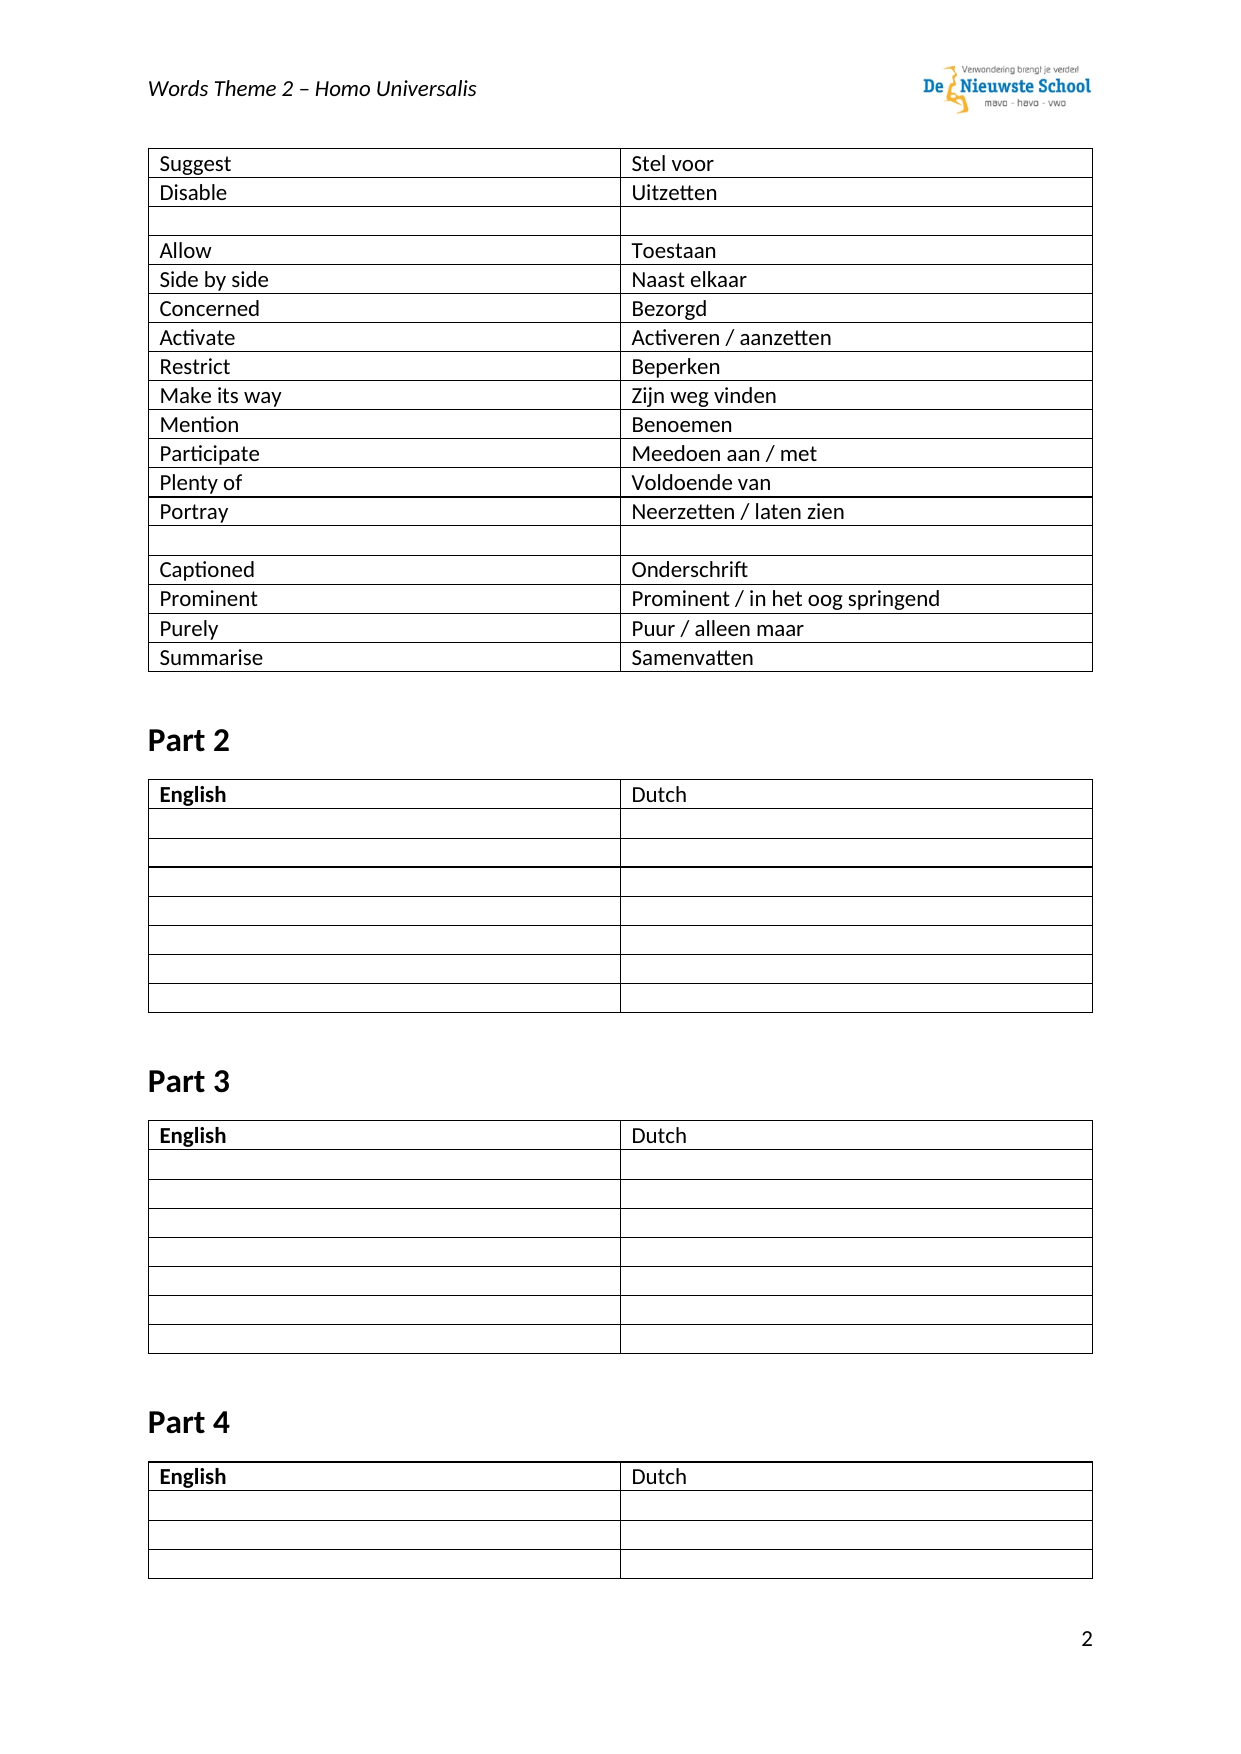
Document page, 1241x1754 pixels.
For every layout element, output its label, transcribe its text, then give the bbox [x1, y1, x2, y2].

table_cell [149, 984, 620, 1012]
table_cell Zijn weg vinden [621, 381, 1092, 409]
table_cell [149, 1296, 620, 1324]
table_cell [621, 868, 1092, 896]
table_cell Bezorgd [621, 294, 1092, 322]
table_cell Purely [149, 614, 620, 642]
table_cell Meedoen aan / met [621, 439, 1092, 467]
table_cell [621, 955, 1092, 983]
table_cell [149, 1491, 620, 1519]
table_cell Restrict [149, 352, 620, 380]
table_cell Summarise [149, 643, 620, 671]
table_cell Toestaan [621, 236, 1092, 264]
text Part 2 [148, 719, 1093, 759]
table_cell Onderschrift [621, 556, 1092, 583]
table_cell Make its way [149, 381, 620, 409]
table_cell [621, 897, 1092, 924]
table_cell [621, 809, 1092, 837]
table_cell [621, 984, 1092, 1012]
table_cell Uitzetten [621, 178, 1092, 206]
table_cell [621, 1209, 1092, 1237]
table_cell [621, 1267, 1092, 1295]
table_cell [149, 1238, 620, 1266]
table_cell [621, 1238, 1092, 1266]
table_cell [621, 207, 1092, 235]
table_cell Allow [149, 236, 620, 264]
table_cell [149, 1209, 620, 1237]
table_cell Beperken [621, 352, 1092, 380]
picture [920, 55, 1093, 120]
table_cell [621, 1521, 1092, 1548]
table_cell Captioned [149, 556, 620, 583]
table_cell Samenvatten [621, 643, 1092, 671]
table_header English [149, 1463, 620, 1490]
table_cell [621, 1550, 1092, 1578]
table_cell Portray [149, 498, 620, 525]
table_header English [149, 1121, 620, 1149]
table_cell Voldoende van [621, 468, 1092, 496]
table_cell Prominent / in het oog springend [621, 585, 1092, 613]
table_cell Concerned [149, 294, 620, 322]
table_cell [149, 1180, 620, 1207]
table_cell Suggest [149, 149, 620, 177]
table_cell [149, 809, 620, 837]
table_cell [149, 926, 620, 954]
table_header Dutch [621, 1121, 1092, 1149]
table_cell [149, 1267, 620, 1295]
table_cell [149, 1521, 620, 1548]
table_cell Activeren / aanzetten [621, 323, 1092, 351]
table_cell Participate [149, 439, 620, 467]
table_cell [621, 1150, 1092, 1178]
table_cell [621, 1180, 1092, 1207]
table_cell Stel voor [621, 149, 1092, 177]
table_header English [149, 780, 620, 808]
table_cell [621, 926, 1092, 954]
table_cell [621, 1325, 1092, 1353]
table_cell [149, 1325, 620, 1353]
table_cell [149, 1550, 620, 1578]
table_header Dutch [621, 1463, 1092, 1490]
table_cell [621, 1491, 1092, 1519]
table_cell Puur / alleen maar [621, 614, 1092, 642]
table_cell [621, 1296, 1092, 1324]
table_cell [149, 526, 620, 554]
table_cell [149, 897, 620, 924]
table_cell Disable [149, 178, 620, 206]
table_cell [149, 955, 620, 983]
table_cell Mention [149, 410, 620, 438]
table_cell [621, 839, 1092, 866]
table_cell Activate [149, 323, 620, 351]
table_cell Side by side [149, 265, 620, 293]
table_cell [149, 1150, 620, 1178]
table_cell [621, 526, 1092, 554]
text Part 4 [148, 1401, 1093, 1441]
text Part 3 [148, 1060, 1093, 1100]
table_cell [149, 839, 620, 866]
table_cell Benoemen [621, 410, 1092, 438]
table_cell Neerzetten / laten zien [621, 498, 1092, 525]
table_cell [149, 207, 620, 235]
table_cell [149, 868, 620, 896]
table_cell Naast elkaar [621, 265, 1092, 293]
table_header Dutch [621, 780, 1092, 808]
table_cell Plenty of [149, 468, 620, 496]
table_cell Prominent [149, 585, 620, 613]
